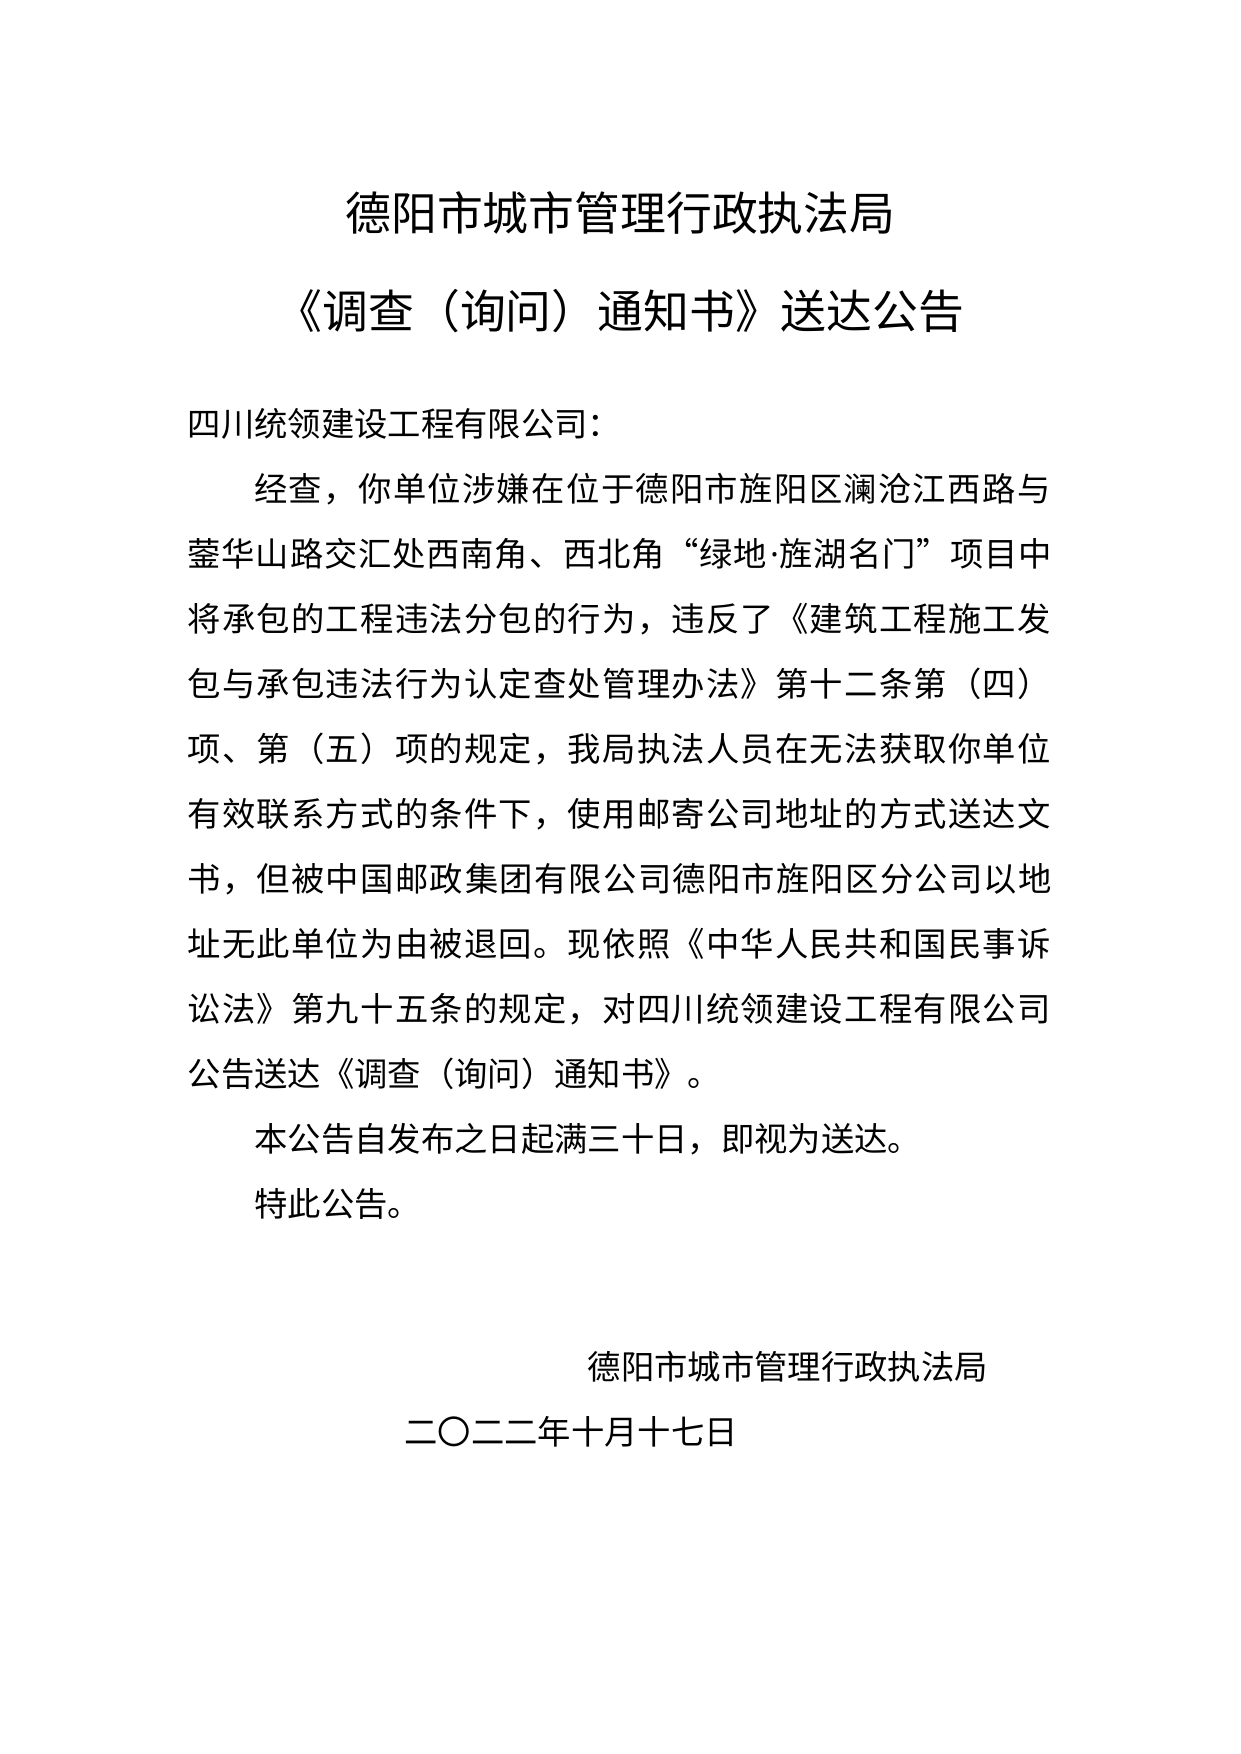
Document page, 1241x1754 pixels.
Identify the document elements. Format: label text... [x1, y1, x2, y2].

text 德阳市城市管理行政执法局 [187, 1332, 1053, 1397]
text 本公告自发布之日起满三十日，即视为送达。 [187, 1104, 1053, 1169]
text 经查，你单位涉嫌在位于德阳市旌阳区澜沧江西路与蓥华山路交汇处西南角、西北角“绿地·旌湖名门”项目中将承包的工程违法分包的行为，违反了《建筑工程施工发包与承包违法行为认定查处管理办法》第十二条第（四）项、第（五）项的规定，我局执法人员在无法获取你单位有效联系方式的条件下，使用邮寄公司地址的方式送达文书，但被中国邮政集团有限公司德阳市旌阳区分公司以地址无此单位为由被退回。现依照《中华人民共和国民事诉讼法》第九十五条的规定，对四川统领建设工程有限公司公告送达《调查（询问）通知书》。 [187, 454, 1053, 1104]
text 特此公告。 [187, 1169, 1053, 1234]
text 《调查（询问）通知书》送达公告 [187, 259, 1053, 357]
text 四川统领建设工程有限公司： [187, 389, 1053, 454]
text 德阳市城市管理行政执法局 [187, 162, 1053, 259]
text 二〇二二年十月十七日 [187, 1397, 1053, 1462]
